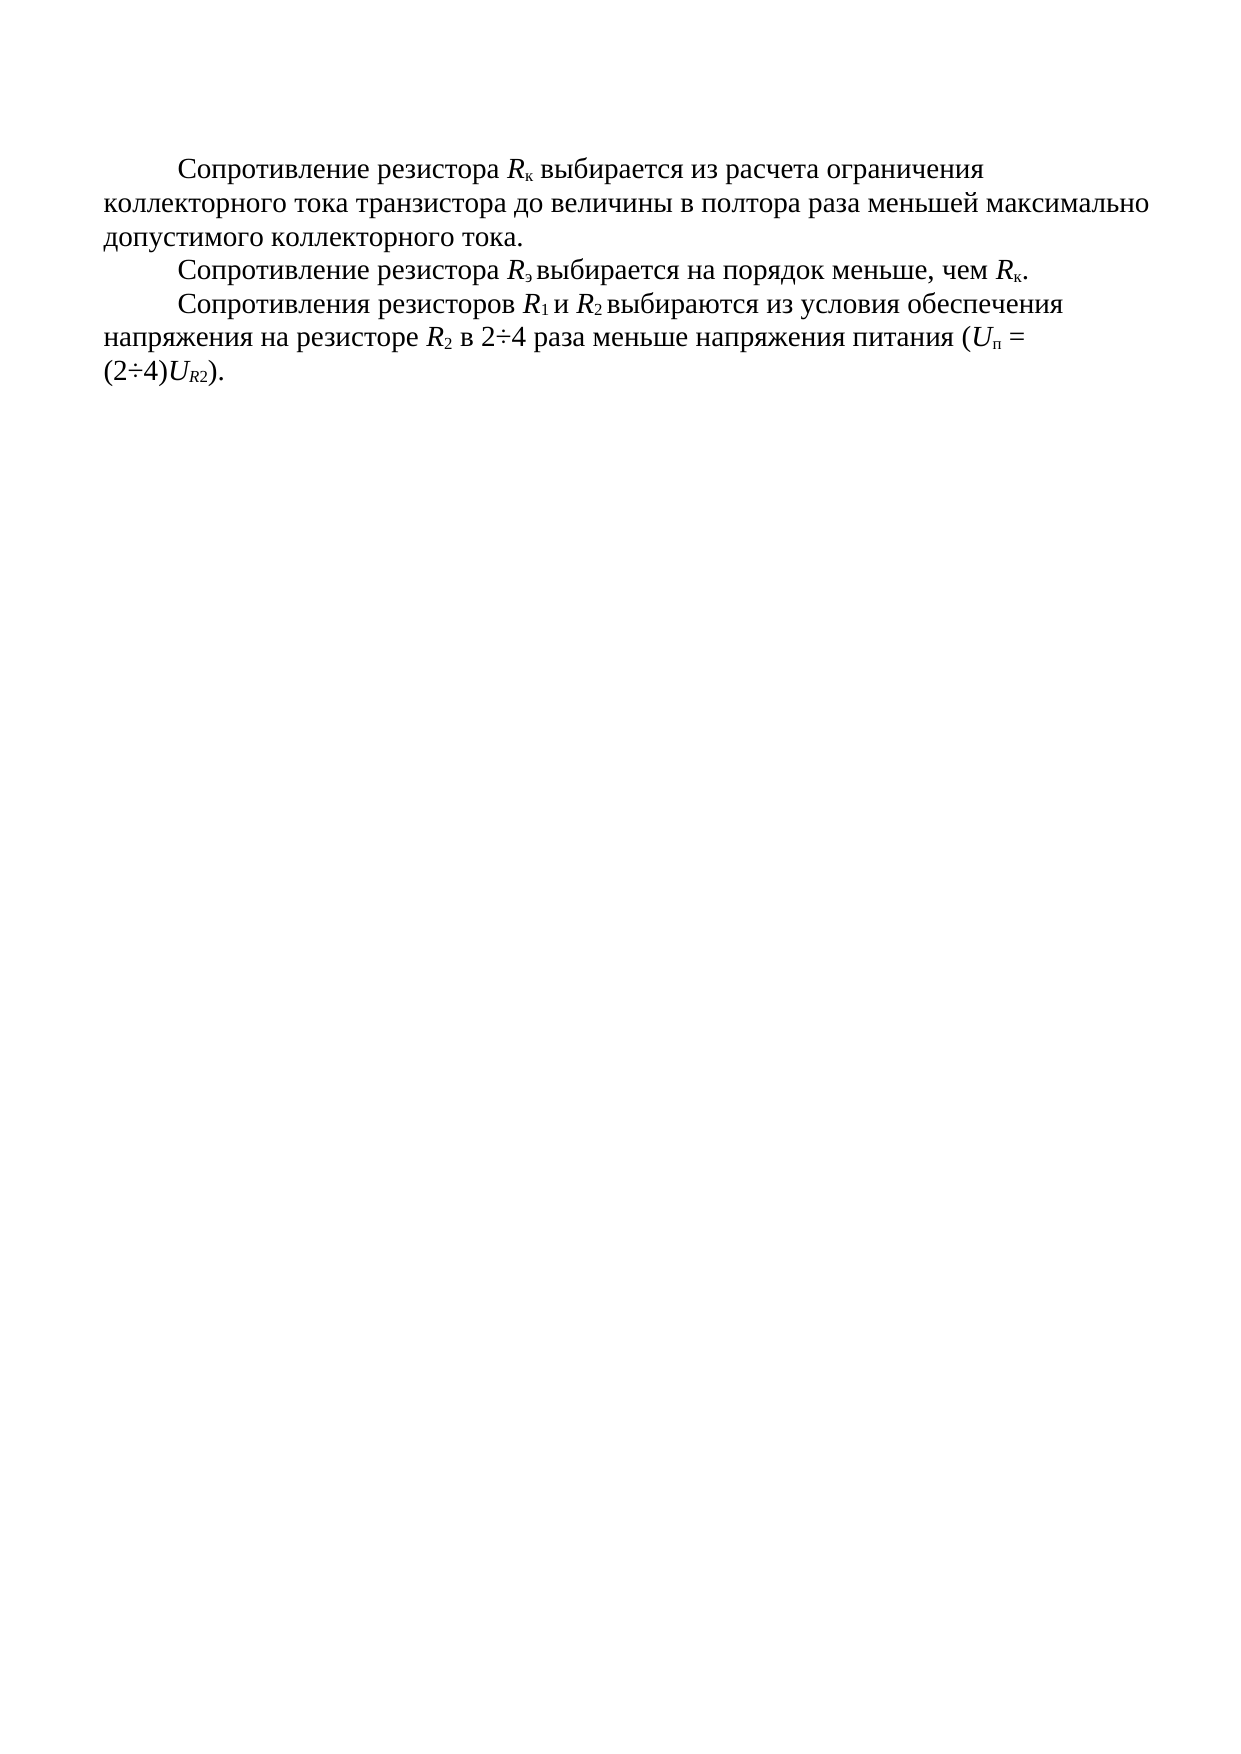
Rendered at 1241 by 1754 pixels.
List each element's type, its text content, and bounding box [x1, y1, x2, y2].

text Сопротивление резистора Rэ выбирается на порядок меньше, чем Rк. [103, 252, 1152, 286]
text Сопротивления резисторов R1 и R2 выбираются из условия обеспечения напряжения на резисторе R2 в 2÷4 раза меньше напряжения питания (Uп = (2÷4)UR2). [103, 286, 1152, 386]
text Сопротивление резистора Rк выбирается из расчета ограничения коллекторного тока транзистора до величины в полтора раза меньшей максимально допустимого коллекторного тока. [103, 152, 1152, 252]
